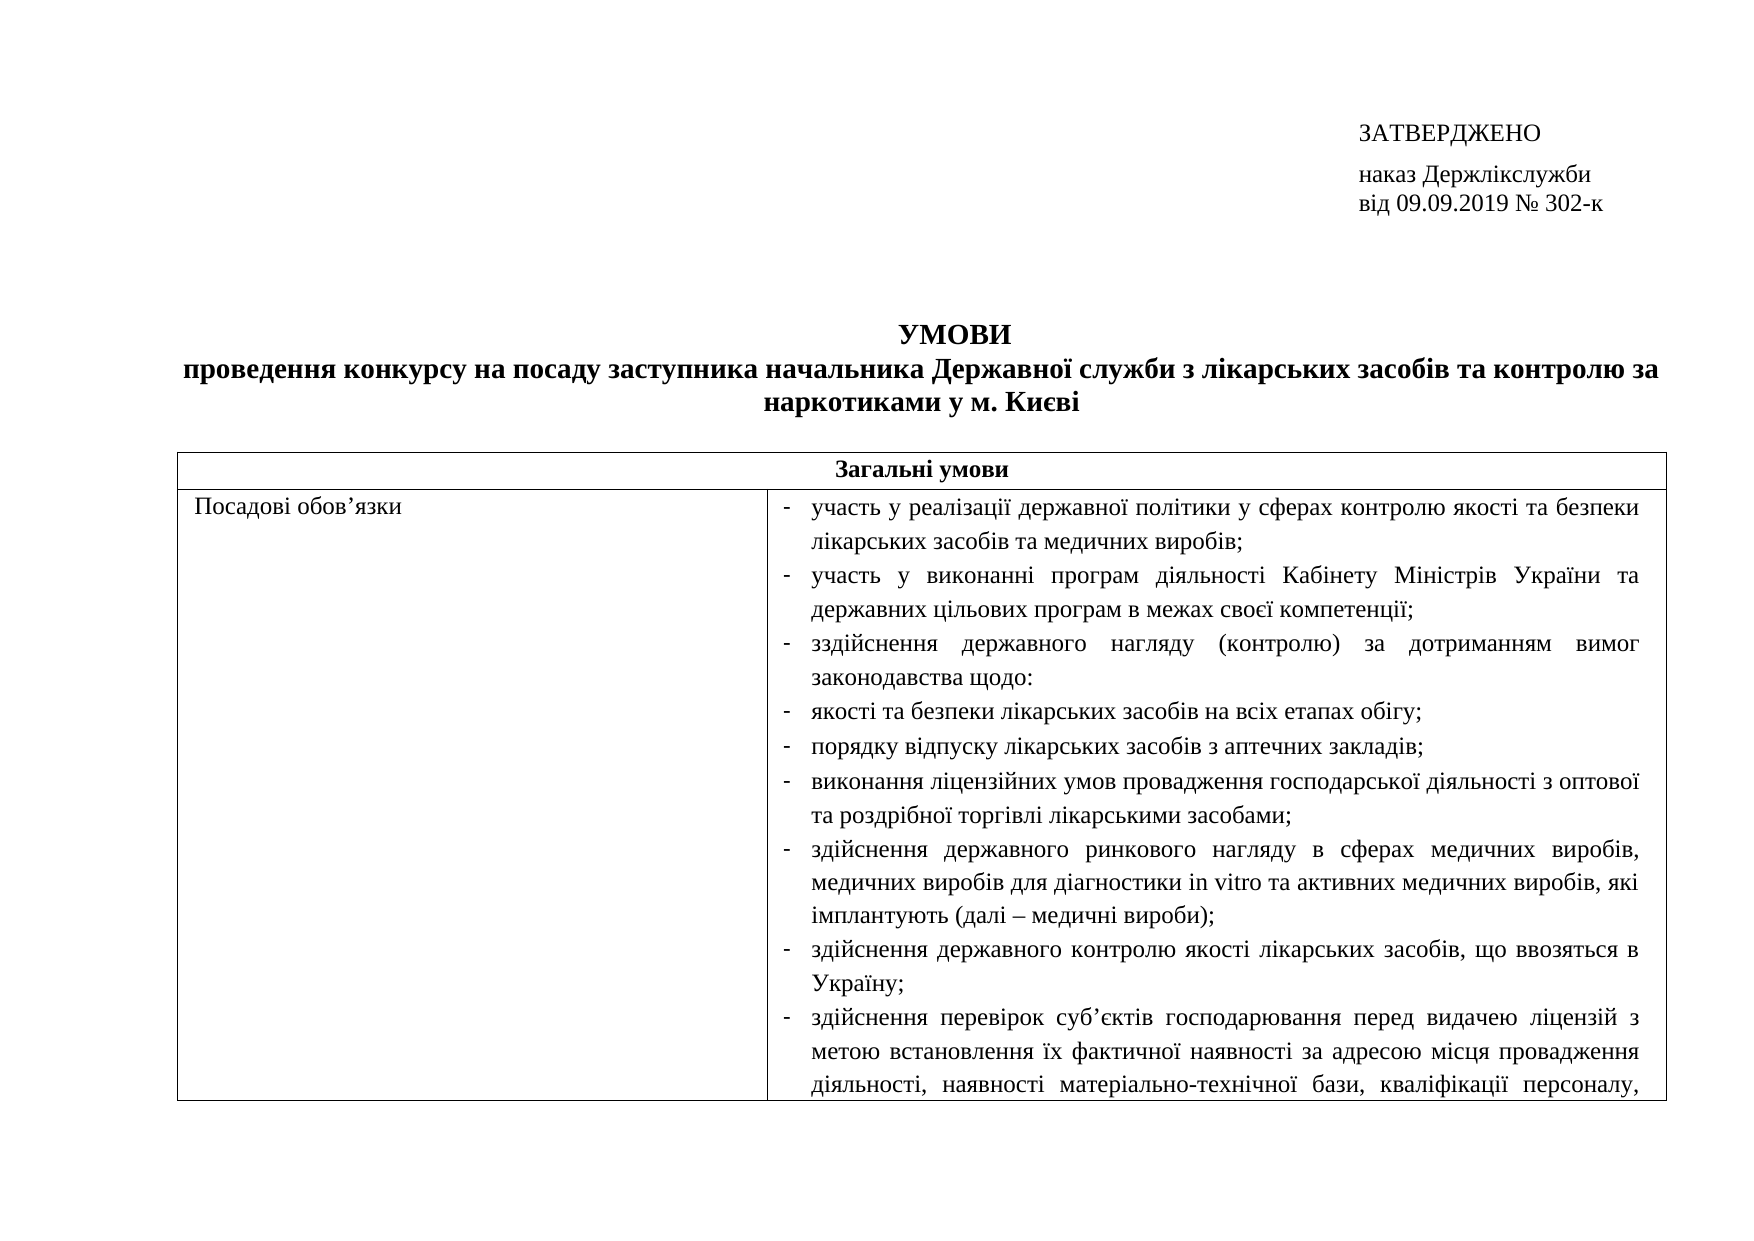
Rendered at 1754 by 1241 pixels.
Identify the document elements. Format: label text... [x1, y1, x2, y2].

text наказ Держлікслужби [1358, 159, 1665, 188]
text ЗАТВЕРДЖЕНО [1358, 118, 1665, 147]
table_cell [768, 490, 1666, 1099]
text від 09.09.2019 № 302-к [1358, 188, 1665, 217]
table_header Загальні умови [178, 453, 1666, 489]
text УМОВИ проведення конкурсу на посаду заступника начальника Державної служби з лікарських засобів та контролю за наркотиками у м. Києві [177, 317, 1665, 418]
table_cell Посадові обов’язки [178, 490, 767, 1099]
